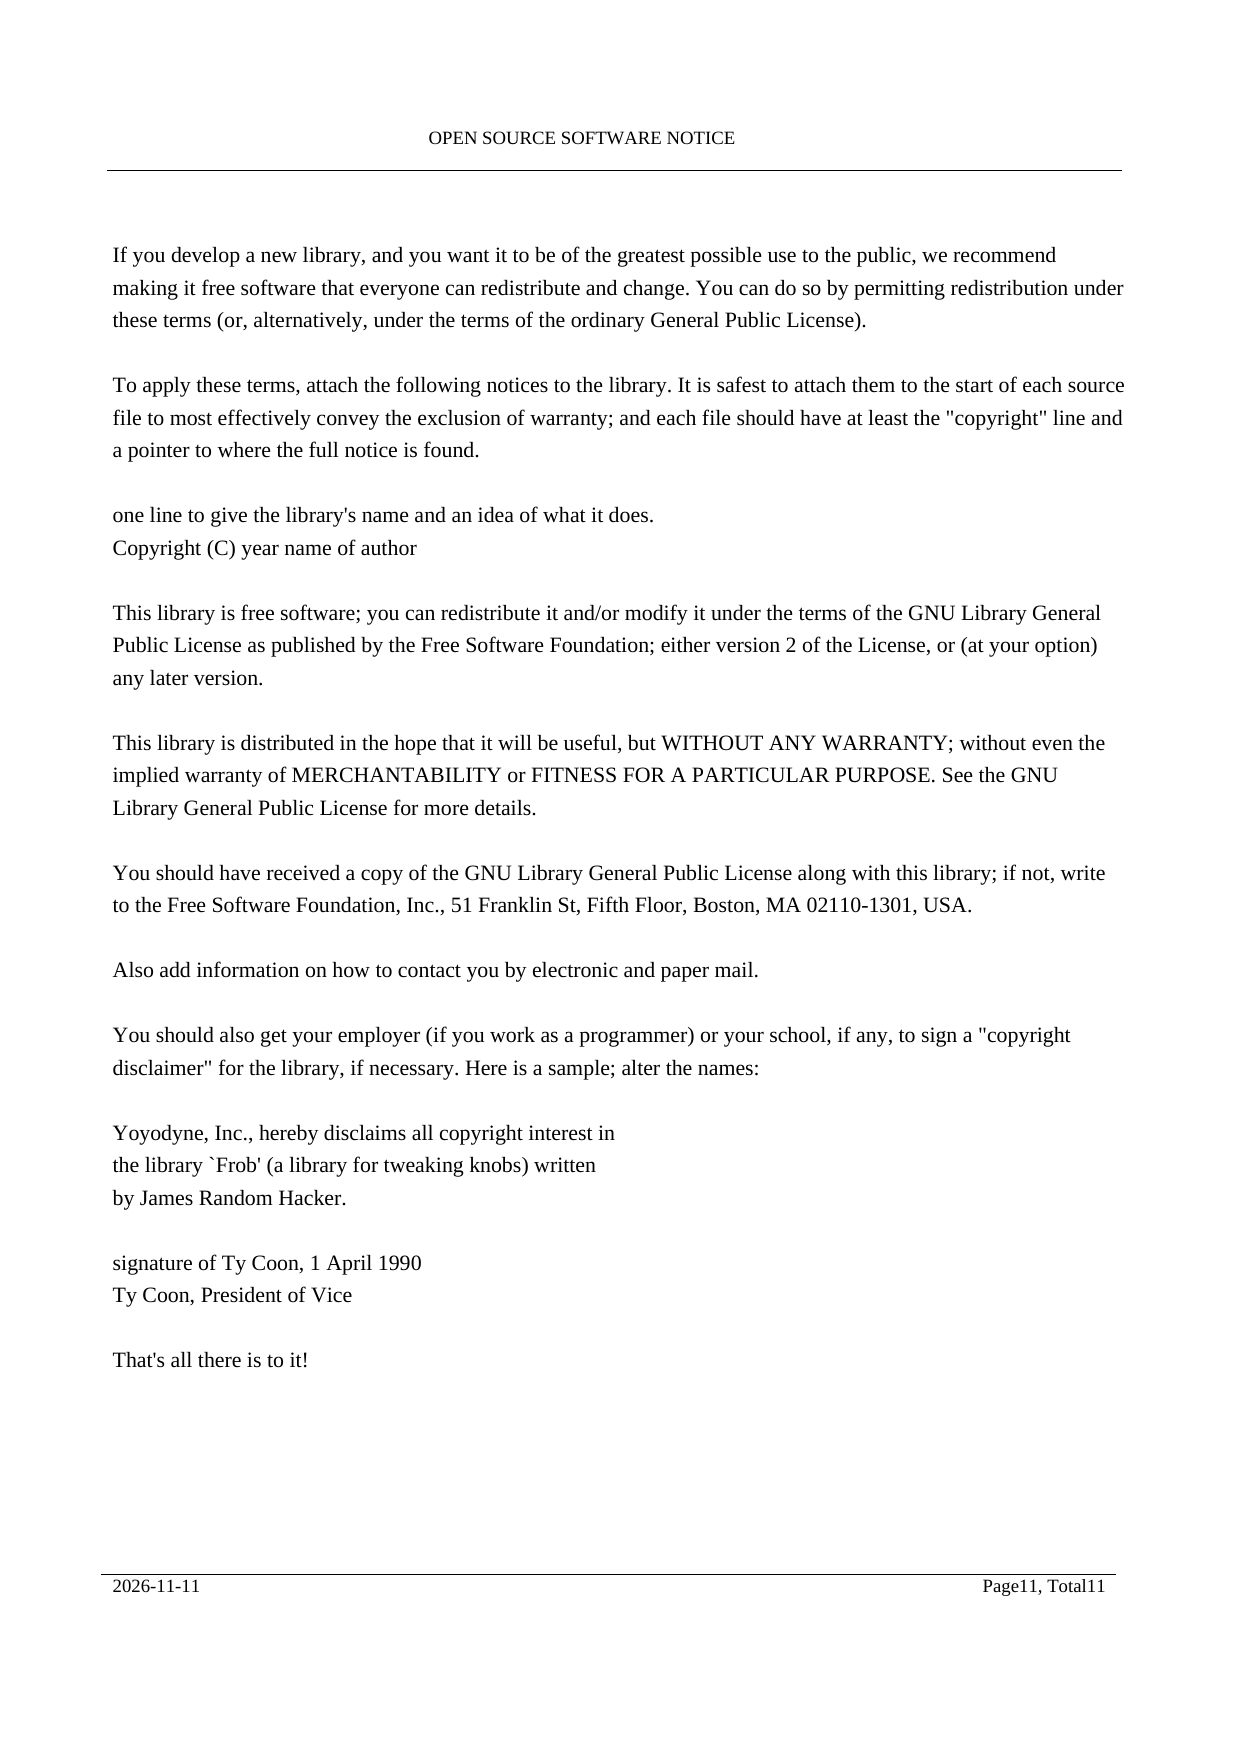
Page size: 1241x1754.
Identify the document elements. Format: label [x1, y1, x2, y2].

text [112, 206, 1128, 1376]
